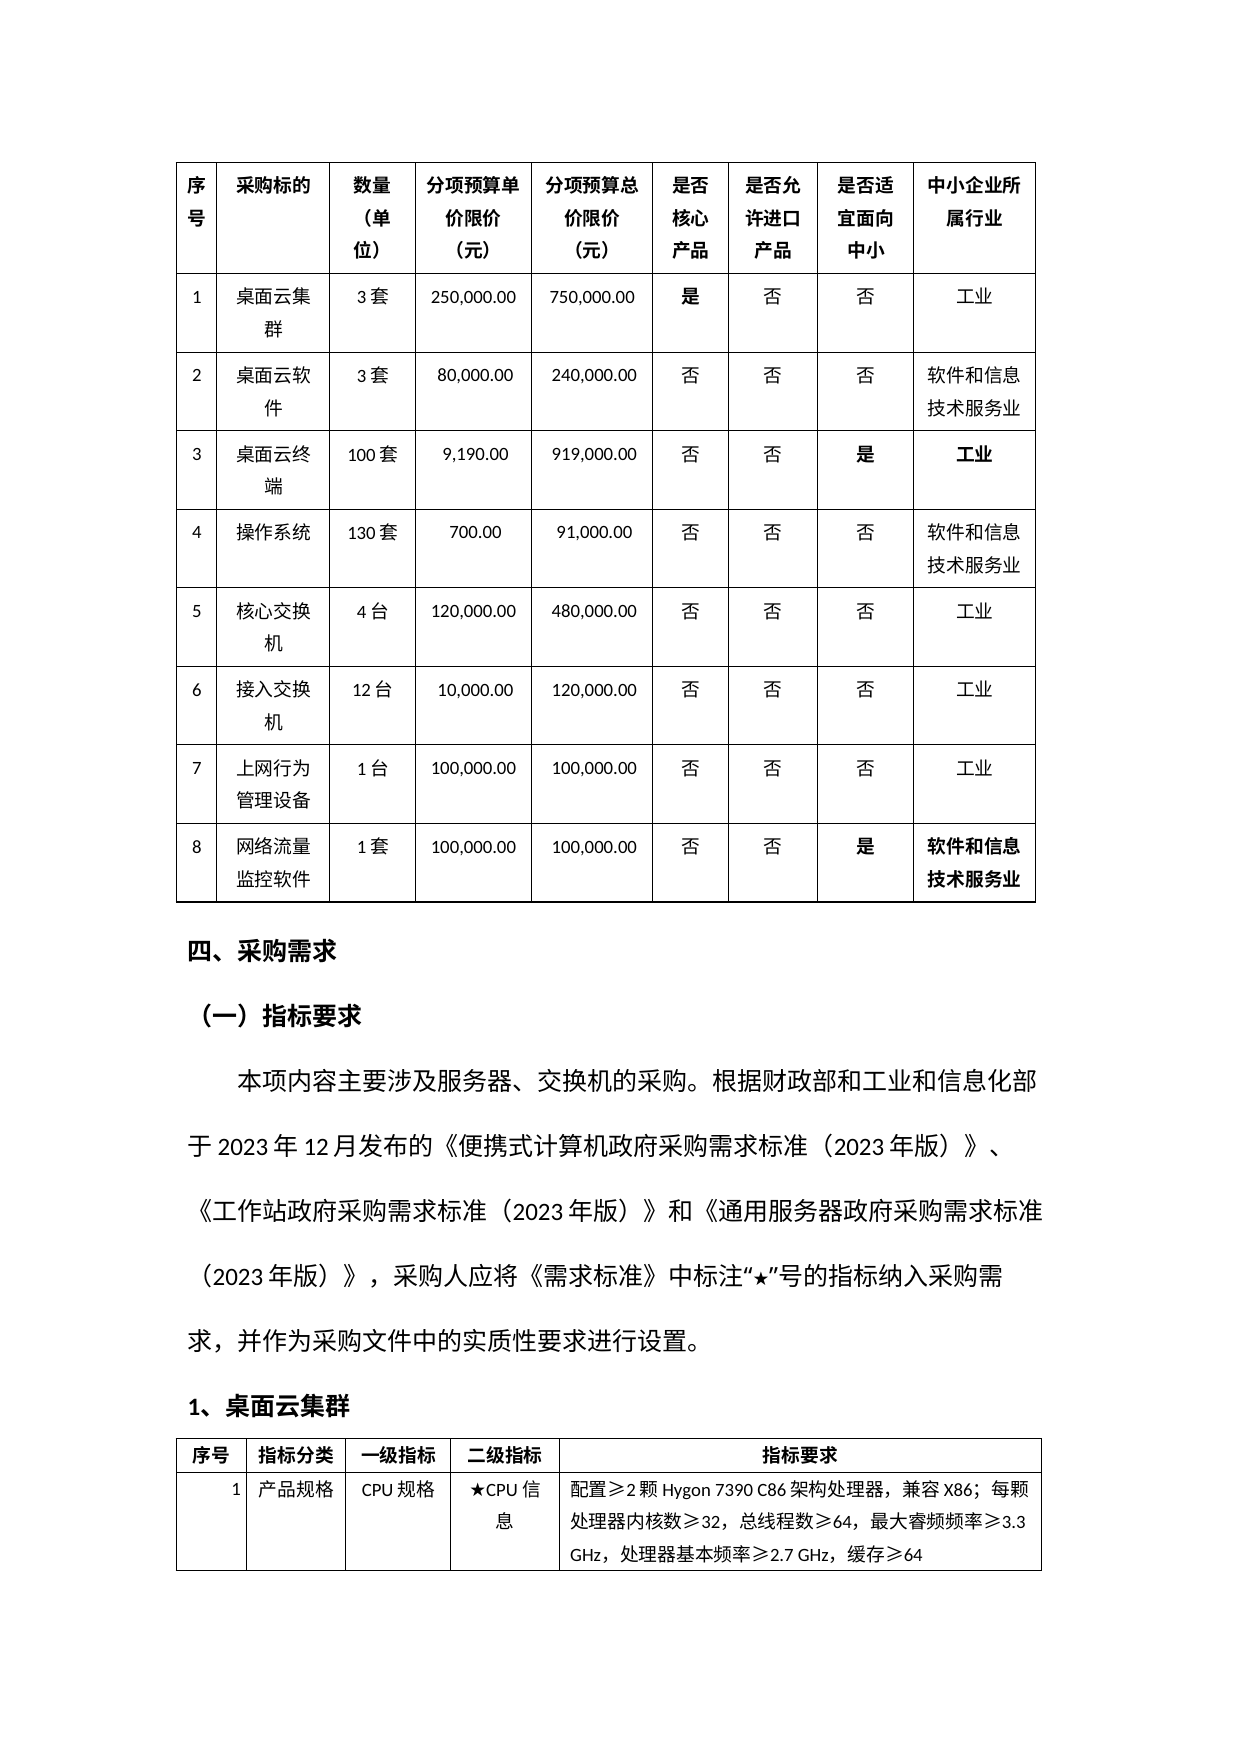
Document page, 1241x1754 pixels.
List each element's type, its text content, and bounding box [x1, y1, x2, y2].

table_cell 产品规格 [247, 1473, 345, 1570]
table_cell 否 [729, 745, 817, 823]
table_cell 1 [177, 274, 216, 352]
table_cell 否 [729, 510, 817, 587]
table_cell 软件和信息技术服务业 [914, 353, 1035, 430]
table_cell 2 [177, 353, 216, 430]
table_cell 是 [818, 824, 913, 901]
table_cell 919,000.00 [532, 431, 652, 509]
table_header 采购标的 [217, 163, 329, 273]
table_cell 80,000.00 [416, 353, 531, 430]
text 四、采购需求 [187, 918, 1053, 983]
table_cell 1套 [330, 824, 415, 901]
table_cell 核心交换机 [217, 588, 329, 666]
table_cell 否 [818, 274, 913, 352]
table_cell 4 [177, 510, 216, 587]
table_cell 100,000.00 [416, 824, 531, 901]
text 本项内容主要涉及服务器、交换机的采购。根据财政部和工业和信息化部于2023年12月发布的《便携式计算机政府采购需求标准（2023年版）》、《工作站政府采购需求标准（2023年版）》和《通用服务器政府采购需求标准（2023年版）》，采购人应将《需求标准》中标注“★”号的指标纳入采购需求，并作为采购文件中的实质性要求进行设置。 [187, 1048, 1053, 1373]
table_cell 3套 [330, 274, 415, 352]
table_cell 软件和信息技术服务业 [914, 824, 1035, 901]
table_header 是否适宜面向中小 [818, 163, 913, 273]
table_cell 否 [653, 353, 728, 430]
table_cell 是 [653, 274, 728, 352]
table_cell 否 [818, 667, 913, 744]
table_header 二级指标 [451, 1439, 559, 1472]
table_cell CPU规格 [346, 1473, 450, 1570]
table_cell 接入交换机 [217, 667, 329, 744]
table_cell 否 [729, 667, 817, 744]
table_cell 5 [177, 588, 216, 666]
table_cell 否 [818, 353, 913, 430]
table_header 是否核心产品 [653, 163, 728, 273]
table_cell ★CPU 信息 [451, 1473, 559, 1570]
text （一）指标要求 [187, 983, 1053, 1048]
table_cell 否 [818, 588, 913, 666]
table_header 一级指标 [346, 1439, 450, 1472]
table_cell 否 [818, 510, 913, 587]
table_cell 否 [653, 431, 728, 509]
table_header 指标分类 [247, 1439, 345, 1472]
table_cell 否 [729, 353, 817, 430]
table_cell 120,000.00 [532, 667, 652, 744]
table_cell 软件和信息技术服务业 [914, 510, 1035, 587]
table_cell 10,000.00 [416, 667, 531, 744]
table_cell 100,000.00 [532, 745, 652, 823]
table_cell 工业 [914, 588, 1035, 666]
table_cell 6 [177, 667, 216, 744]
table_header 分项预算单价限价（元） [416, 163, 531, 273]
table_cell 250,000.00 [416, 274, 531, 352]
table_cell 否 [653, 745, 728, 823]
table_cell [560, 1473, 1041, 1570]
table_cell 8 [177, 824, 216, 901]
table_cell 12台 [330, 667, 415, 744]
table_cell 否 [653, 510, 728, 587]
table_cell 9,190.00 [416, 431, 531, 509]
table_cell 否 [653, 667, 728, 744]
table_cell 操作系统 [217, 510, 329, 587]
table_cell 700.00 [416, 510, 531, 587]
table_cell 桌面云终端 [217, 431, 329, 509]
table_cell 1台 [330, 745, 415, 823]
table_cell 3套 [330, 353, 415, 430]
table_cell 网络流量监控软件 [217, 824, 329, 901]
table_cell 桌面云软件 [217, 353, 329, 430]
table_cell 100套 [330, 431, 415, 509]
table_cell 750,000.00 [532, 274, 652, 352]
table_cell 91,000.00 [532, 510, 652, 587]
table_cell 工业 [914, 667, 1035, 744]
table_cell 否 [729, 824, 817, 901]
table_header 数量 （单位） [330, 163, 415, 273]
table_header 分项预算总价限价（元） [532, 163, 652, 273]
table_cell 否 [653, 588, 728, 666]
table_cell 4台 [330, 588, 415, 666]
table_cell 是 [818, 431, 913, 509]
table_cell 480,000.00 [532, 588, 652, 666]
table_cell 240,000.00 [532, 353, 652, 430]
table_cell 100,000.00 [416, 745, 531, 823]
table_cell 否 [729, 588, 817, 666]
table_cell 上网行为管理设备 [217, 745, 329, 823]
table_cell 1 [177, 1473, 246, 1570]
table_header 指标要求 [560, 1439, 1041, 1472]
table_cell 否 [729, 274, 817, 352]
table_cell 100,000.00 [532, 824, 652, 901]
table_header 序号 [177, 1439, 246, 1472]
table_cell 3 [177, 431, 216, 509]
table_header 是否允许进口产品 [729, 163, 817, 273]
table_cell 否 [818, 745, 913, 823]
table_cell 120,000.00 [416, 588, 531, 666]
table_cell 工业 [914, 745, 1035, 823]
table_cell 桌面云集群 [217, 274, 329, 352]
text 1、桌面云集群 [187, 1373, 1053, 1438]
table_header 中小企业所属行业 [914, 163, 1035, 273]
table_cell 7 [177, 745, 216, 823]
table_cell 130套 [330, 510, 415, 587]
table_header 序号 [177, 163, 216, 273]
table_cell 否 [653, 824, 728, 901]
table_cell 工业 [914, 431, 1035, 509]
table_cell 工业 [914, 274, 1035, 352]
table_cell 否 [729, 431, 817, 509]
